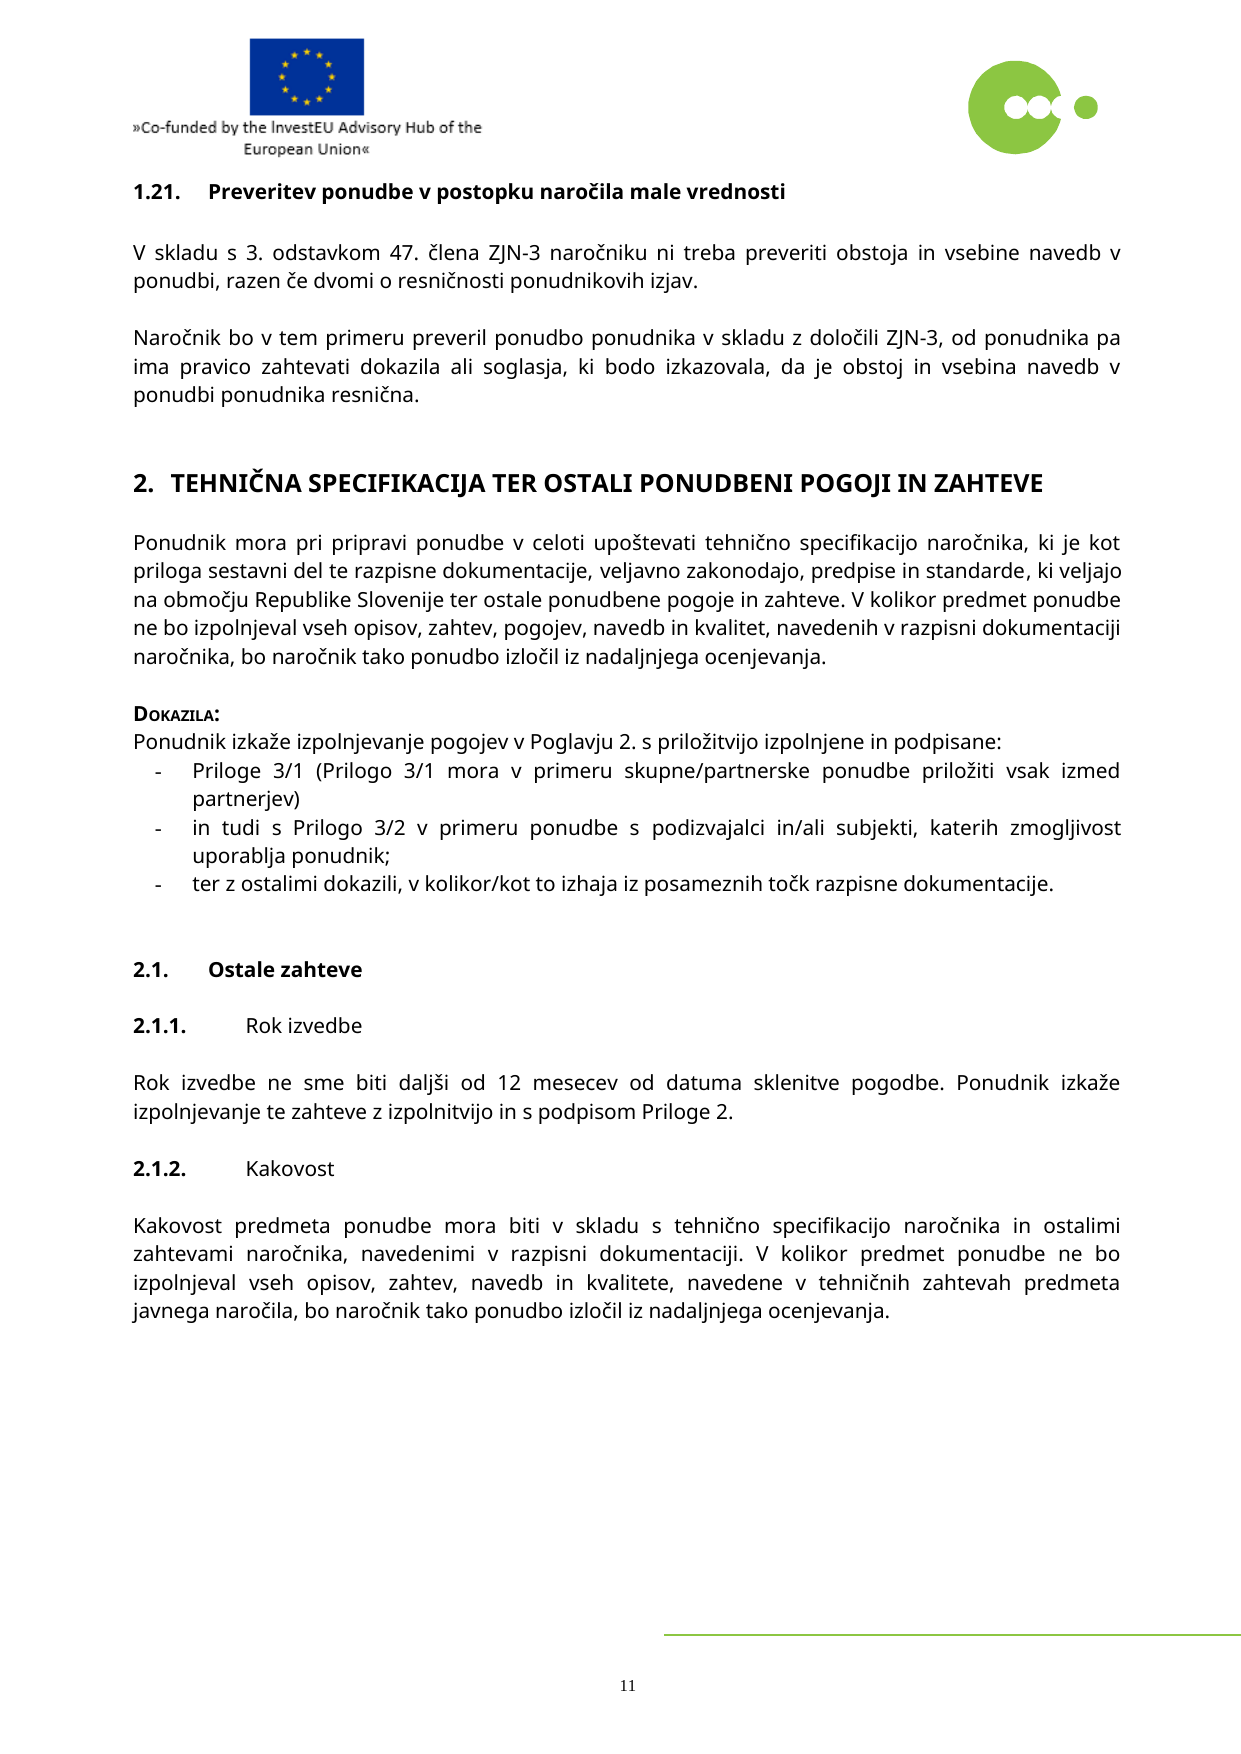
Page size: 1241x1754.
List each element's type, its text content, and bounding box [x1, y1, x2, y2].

text Rok izvedbe ne sme biti daljši od 12 mesecev od datuma sklenitve pogodbe. Ponudnik izkaže izpolnjevanje te zahteve z izpolnitvijo in s podpisom Priloge 2. [133, 1068, 1122, 1125]
picture [132, 24, 485, 160]
list Kakovost [133, 1154, 1122, 1182]
list TEHNIČNA SPECIFIKACIJA TER OSTALI PONUDBENI POGOJI IN ZAHTEVE [133, 466, 1122, 500]
text V skladu s 3. odstavkom 47. člena ZJN-3 naročniku ni treba preveriti obstoja in vsebine navedb v ponudbi, razen če dvomi o resničnosti ponudnikovih izjav. [133, 238, 1122, 295]
list in tudi s Prilogo 3/2 v primeru ponudbe s podizvajalci in/ali subjekti, katerih zmogljivost uporablja ponudnik; [154, 813, 1122, 869]
list Preveritev ponudbe v postopku naročila male vrednosti [133, 177, 1122, 206]
text Ponudnik mora pri pripravi ponudbe v celoti upoštevati tehnično specifikacijo naročnika, ki je kot priloga sestavni del te razpisne dokumentacije, veljavno zakonodajo, predpise in standarde, ki veljajo na območju Republike Slovenije ter ostale ponudbene pogoje in zahteve. V kolikor predmet ponudbe ne bo izpolnjeval vseh opisov, zahtev, pogojev, navedb in kvalitet, navedenih v razpisni dokumentaciji naročnika, bo naročnik tako ponudbo izločil iz nadaljnjega ocenjevanja. [133, 528, 1122, 670]
list Priloge 3/1 (Prilogo 3/1 mora v primeru skupne/partnerske ponudbe priložiti vsak izmed partnerjev) [154, 756, 1122, 813]
text Kakovost predmeta ponudbe mora biti v skladu s tehnično specifikacijo naročnika in ostalimi zahtevami naročnika, navedenimi v razpisni dokumentaciji. V kolikor predmet ponudbe ne bo izpolnjeval vseh opisov, zahtev, navedb in kvalitete, navedene v tehničnih zahtevah predmeta javnega naročila, bo naročnik tako ponudbo izločil iz nadaljnjega ocenjevanja. [133, 1211, 1122, 1324]
text Naročnik bo v tem primeru preveril ponudbo ponudnika v skladu z določili ZJN-3, od ponudnika pa ima pravico zahtevati dokazila ali soglasja, ki bodo izkazovala, da je obstoj in vsebina navedb v ponudbi ponudnika resnična. [133, 323, 1122, 409]
text Dokazila: [133, 699, 1122, 727]
text Ponudnik izkaže izpolnjevanje pogojev v Poglavju 2. s priložitvijo izpolnjene in podpisane: [133, 727, 1122, 756]
list Rok izvedbe [133, 1012, 1122, 1040]
list ter z ostalimi dokazili, v kolikor/kot to izhaja iz posameznih točk razpisne dokumentacije. [154, 869, 1122, 898]
list Ostale zahteve [133, 955, 1122, 983]
